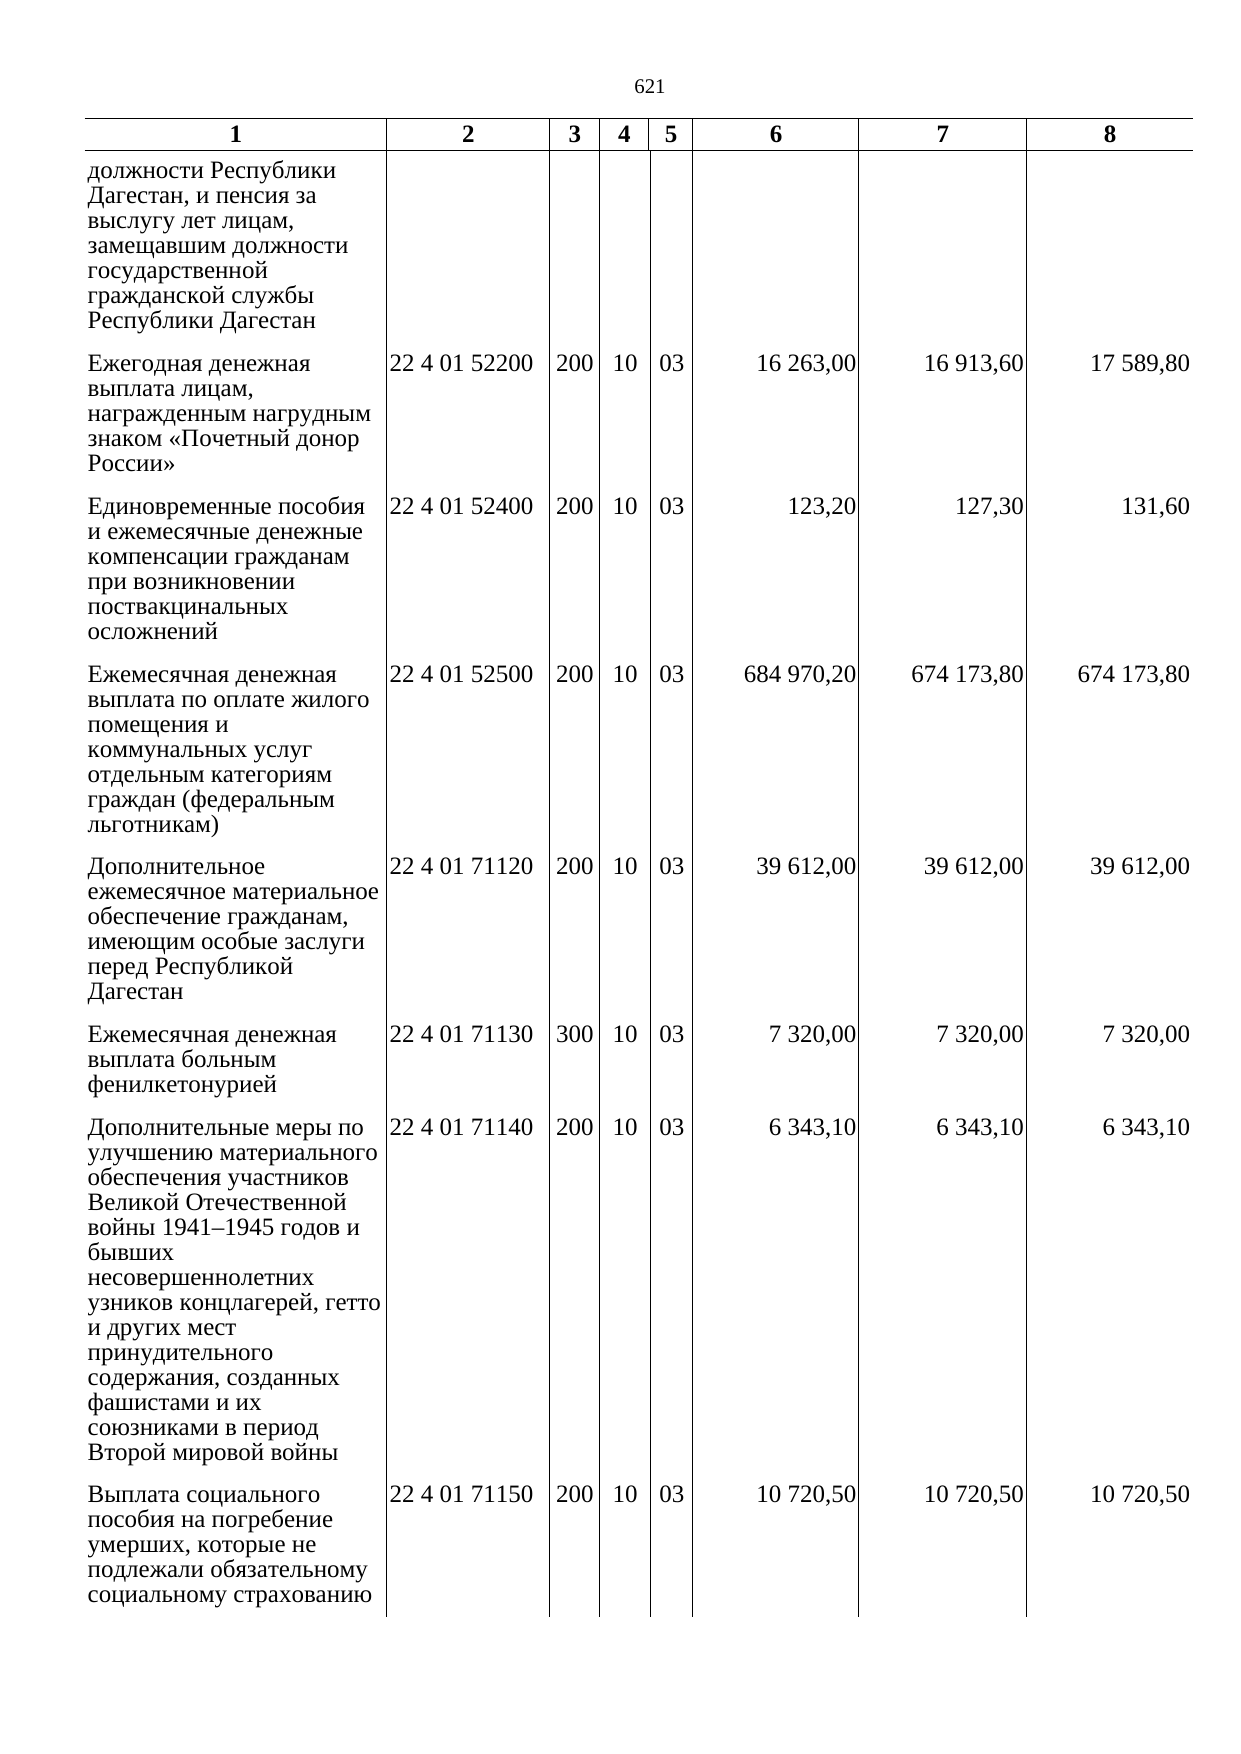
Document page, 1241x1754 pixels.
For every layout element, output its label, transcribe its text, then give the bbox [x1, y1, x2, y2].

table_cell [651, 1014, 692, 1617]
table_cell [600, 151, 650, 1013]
table_header 3 [550, 119, 599, 150]
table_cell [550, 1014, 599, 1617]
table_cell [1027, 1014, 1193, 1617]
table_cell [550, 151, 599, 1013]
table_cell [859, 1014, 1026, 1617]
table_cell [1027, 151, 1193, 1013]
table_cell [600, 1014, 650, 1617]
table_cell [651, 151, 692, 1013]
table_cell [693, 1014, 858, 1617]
table_header 7 [859, 119, 1026, 150]
table_header 5 [649, 119, 692, 150]
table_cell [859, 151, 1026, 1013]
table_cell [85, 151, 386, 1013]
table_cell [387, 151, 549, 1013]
table_header 6 [693, 119, 858, 150]
table_header 1 [85, 119, 386, 150]
table_header 2 [387, 119, 549, 150]
table_header 8 [1027, 119, 1193, 150]
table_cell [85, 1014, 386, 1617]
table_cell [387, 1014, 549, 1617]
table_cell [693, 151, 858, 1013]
table_header 4 [600, 119, 648, 150]
